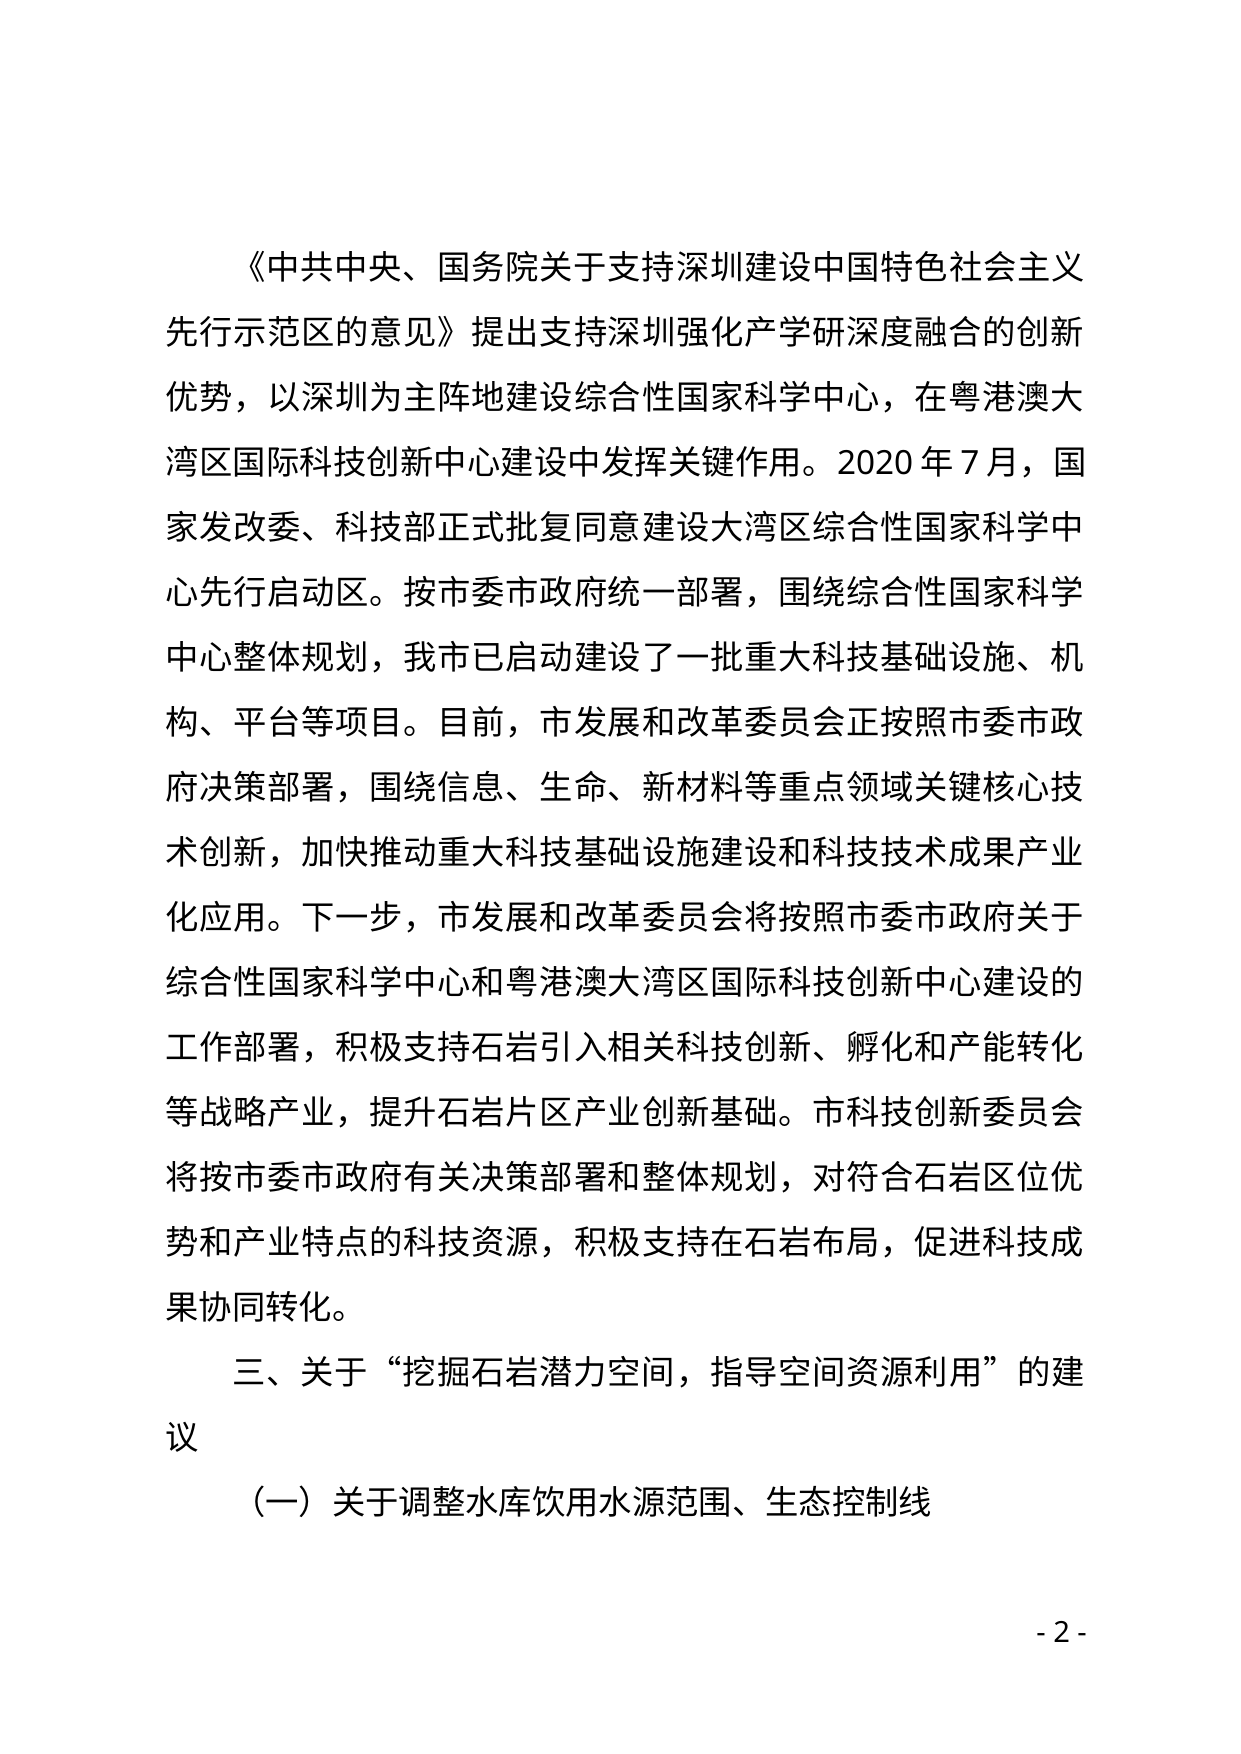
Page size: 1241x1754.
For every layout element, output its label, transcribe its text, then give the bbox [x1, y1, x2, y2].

text （一）关于调整水库饮用水源范围、生态控制线 [165, 1468, 1087, 1533]
text 三、关于“挖掘石岩潜力空间，指导空间资源利用”的建议 [165, 1338, 1087, 1468]
text 《中共中央、国务院关于支持深圳建设中国特色社会主义先行示范区的意见》提出支持深圳强化产学研深度融合的创新优势，以深圳为主阵地建设综合性国家科学中心，在粤港澳大湾区国际科技创新中心建设中发挥关键作用。2020年7月，国家发改委、科技部正式批复同意建设大湾区综合性国家科学中心先行启动区。按市委市政府统一部署，围绕综合性国家科学中心整体规划，我市已启动建设了一批重大科技基础设施、机构、平台等项目。目前，市发展和改革委员会正按照市委市政府决策部署，围绕信息、生命、新材料等重点领域关键核心技术创新，加快推动重大科技基础设施建设和科技技术成果产业化应用。下一步，市发展和改革委员会将按照市委市政府关于综合性国家科学中心和粤港澳大湾区国际科技创新中心建设的工作部署，积极支持石岩引入相关科技创新、孵化和产能转化等战略产业，提升石岩片区产业创新基础。市科技创新委员会将按市委市政府有关决策部署和整体规划，对符合石岩区位优势和产业特点的科技资源，积极支持在石岩布局，促进科技成果协同转化。 [165, 233, 1087, 1338]
